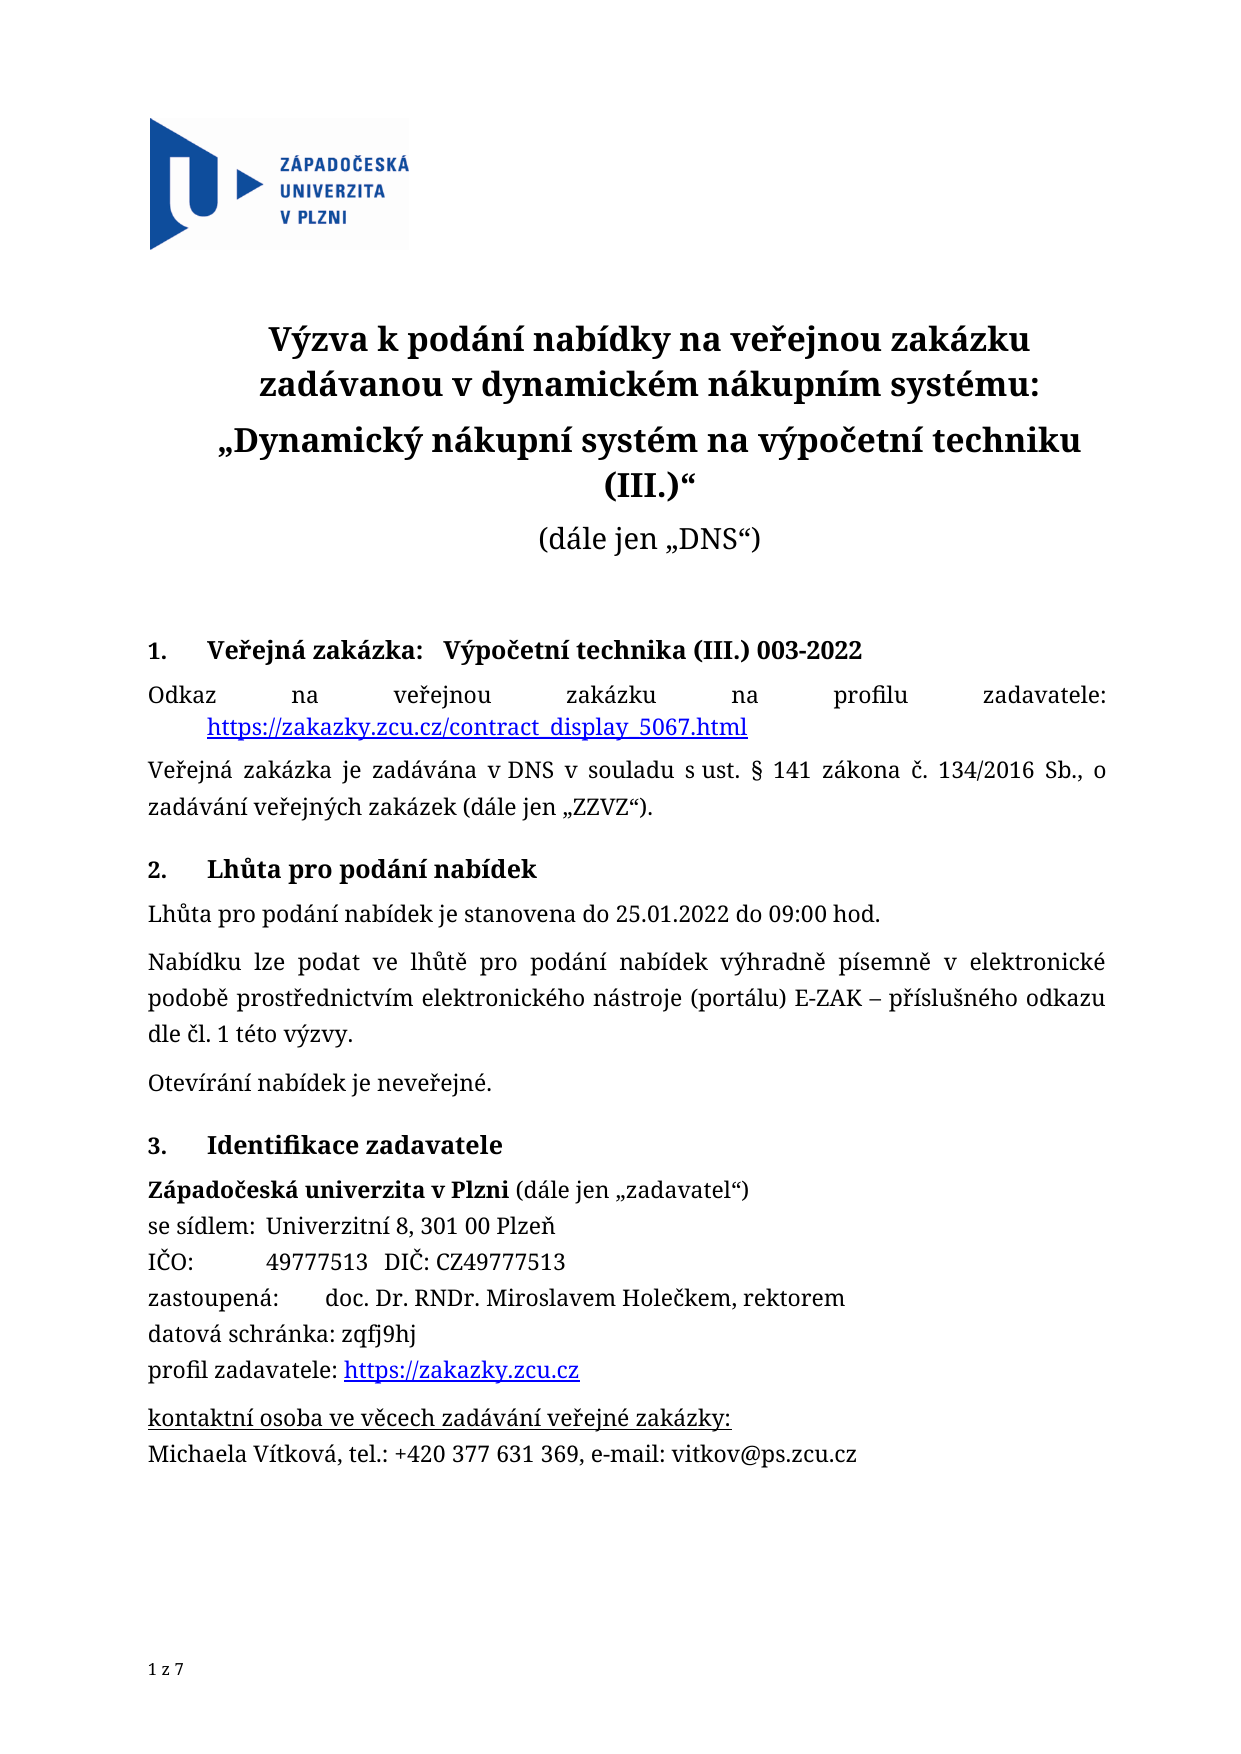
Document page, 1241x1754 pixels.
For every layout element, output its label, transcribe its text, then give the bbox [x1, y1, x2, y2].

text profil zadavatele: https://zakazky.zcu.cz [148, 1354, 1107, 1385]
text zastoupená: doc. Dr. RNDr. Miroslavem Holečkem, rektorem [148, 1282, 1107, 1313]
subtitle Identifikace zadavatele [148, 1128, 1107, 1162]
text kontaktní osoba ve věcech zadávání veřejné zakázky: [148, 1402, 1107, 1433]
text (dále jen „DNS“) [192, 518, 1107, 558]
text „Dynamický nákupní systém na výpočetní techniku (III.)“ [192, 417, 1107, 508]
text Veřejná zakázka je zadávána v DNS v souladu s ust. § 141 zákona č. 134/2016 Sb., o zadávání veřejných zakázek (dále jen „ZZVZ“). [148, 754, 1107, 822]
text Otevírání nabídek je neveřejné. [148, 1067, 1107, 1098]
text Michaela Vítková, tel.: +420 377 631 369, e-mail: vitkov@ps.zcu.cz [148, 1438, 1107, 1469]
subtitle Lhůta pro podání nabídek [148, 851, 1107, 885]
subtitle Veřejná zakázka: Výpočetní technika (III.) 003-2022 [148, 633, 1107, 667]
text Nabídku lze podat ve lhůtě pro podání nabídek výhradně písemně v elektronické podobě prostřednictvím elektronického nástroje (portálu) E-ZAK – příslušného odkazu dle čl. 1 této výzvy. [148, 946, 1107, 1049]
picture [150, 118, 409, 250]
text Výzva k podání nabídky na veřejnou zakázku zadávanou v dynamickém nákupním systému: [192, 316, 1107, 406]
text datová schránka: zqfj9hj [148, 1318, 1107, 1349]
text IČO: 49777513 DIČ: CZ49777513 [148, 1246, 1107, 1277]
text Západočeská univerzita v Plzni (dále jen „zadavatel“) [148, 1174, 1107, 1205]
text Odkaz na veřejnou zakázku na profilu zadavatele: https://zakazky.zcu.cz/contract_display_5067.html [148, 679, 1107, 742]
text se sídlem: Univerzitní 8, 301 00 Plzeň [148, 1210, 1107, 1241]
text Lhůta pro podání nabídek je stanovena do 25.01.2022 do 09:00 hod. [148, 898, 1107, 929]
